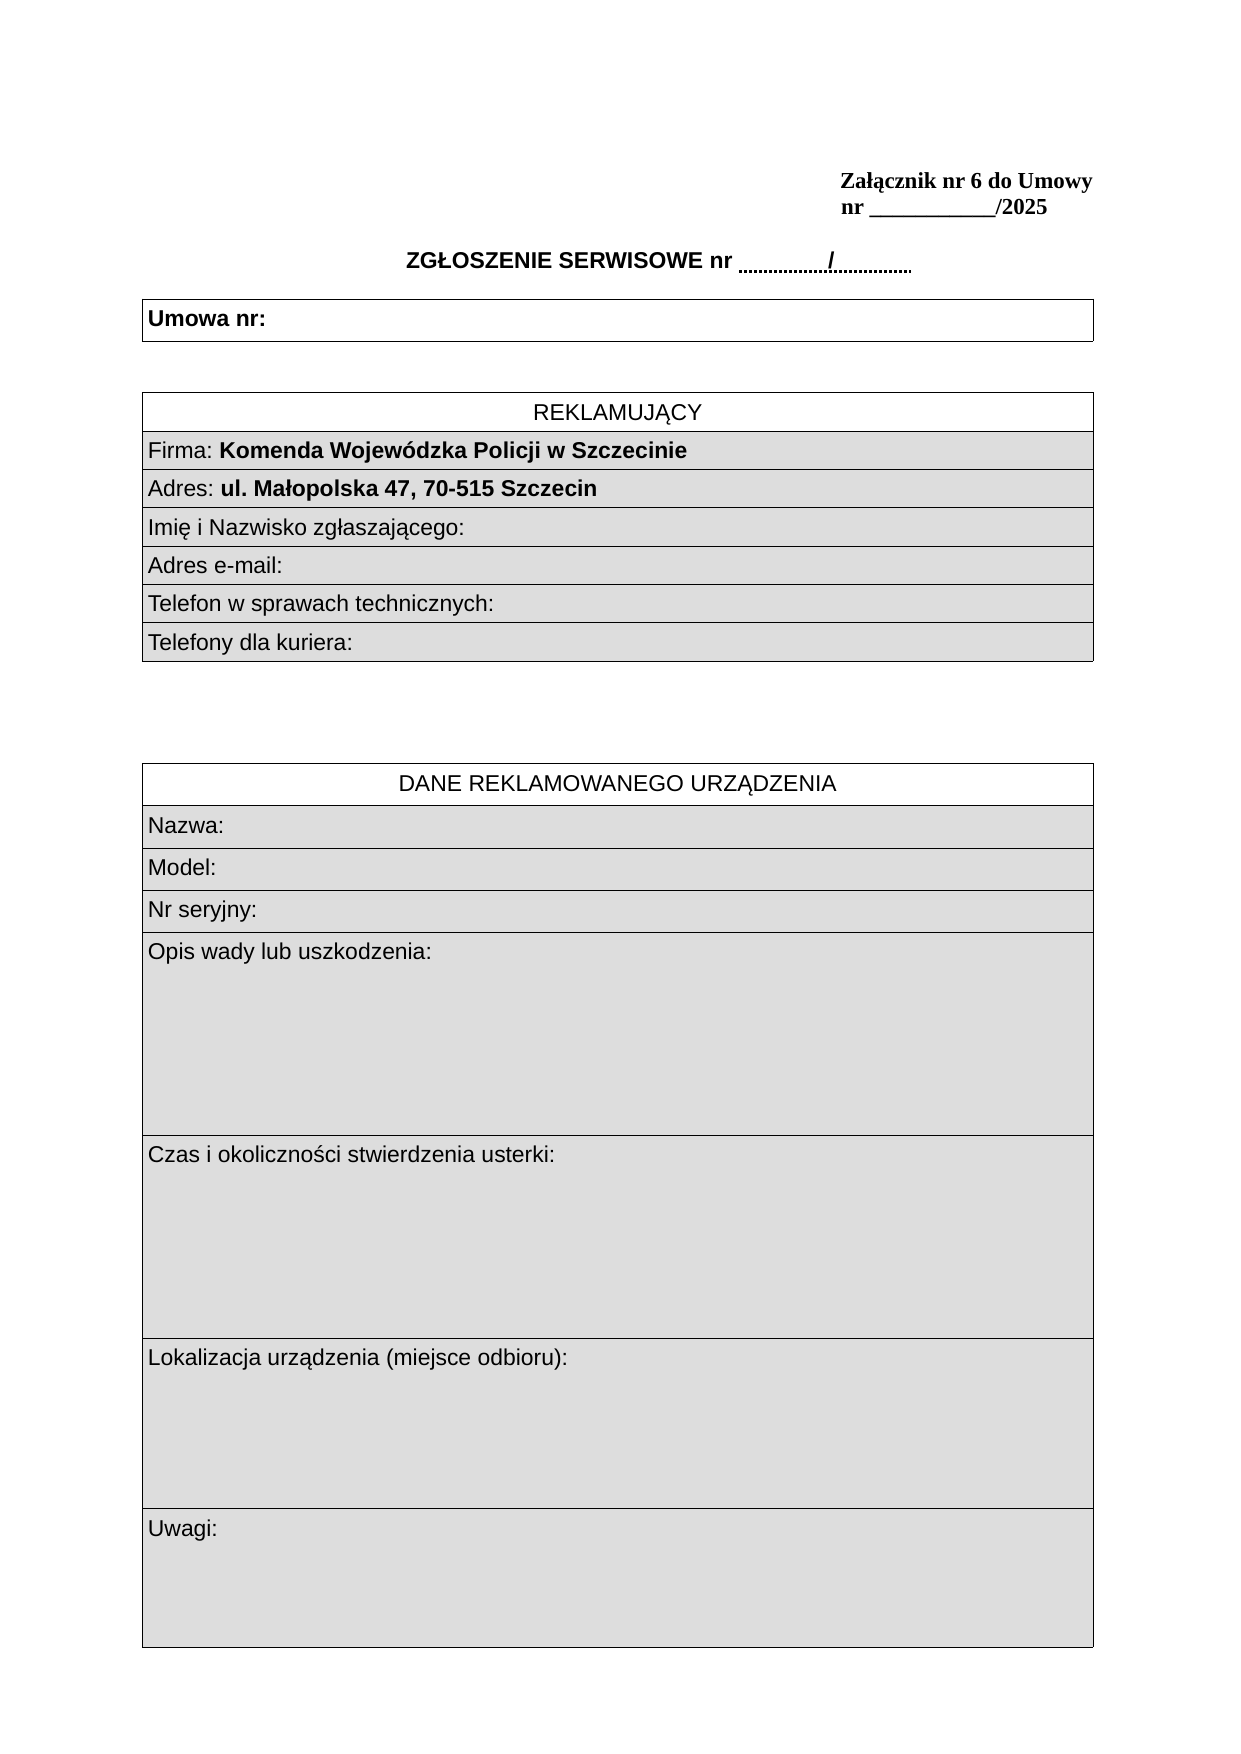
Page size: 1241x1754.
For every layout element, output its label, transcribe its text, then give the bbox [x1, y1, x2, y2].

table_header Umowa nr: [143, 300, 1093, 341]
table_cell Czas i okoliczności stwierdzenia usterki: [143, 1136, 1093, 1338]
table_cell Telefony dla kuriera: [143, 623, 1093, 661]
table_header REKLAMUJĄCY [143, 393, 1093, 431]
text ZGŁOSZENIE SERWISOWE nr / [148, 247, 1092, 274]
text Załącznik nr 6 do Umowy [177, 167, 1092, 193]
text nr ___________/2025 [812, 193, 1092, 219]
table_cell Nazwa: [143, 806, 1093, 848]
table_cell Telefon w sprawach technicznych: [143, 585, 1093, 622]
table_cell Model: [143, 849, 1093, 890]
table_cell Nr seryjny: [143, 891, 1093, 932]
table_header DANE REKLAMOWANEGO URZĄDZENIA [143, 764, 1093, 805]
table_cell Imię i Nazwisko zgłaszającego: [143, 508, 1093, 546]
table_cell Uwagi: [143, 1509, 1093, 1647]
table_cell Firma: Komenda Wojewódzka Policji w Szczecinie [143, 432, 1093, 469]
table_cell Adres e-mail: [143, 547, 1093, 584]
table_cell Opis wady lub uszkodzenia: [143, 933, 1093, 1135]
table_cell Adres: ul. Małopolska 47, 70-515 Szczecin [143, 470, 1093, 507]
table_cell Lokalizacja urządzenia (miejsce odbioru): [143, 1339, 1093, 1508]
